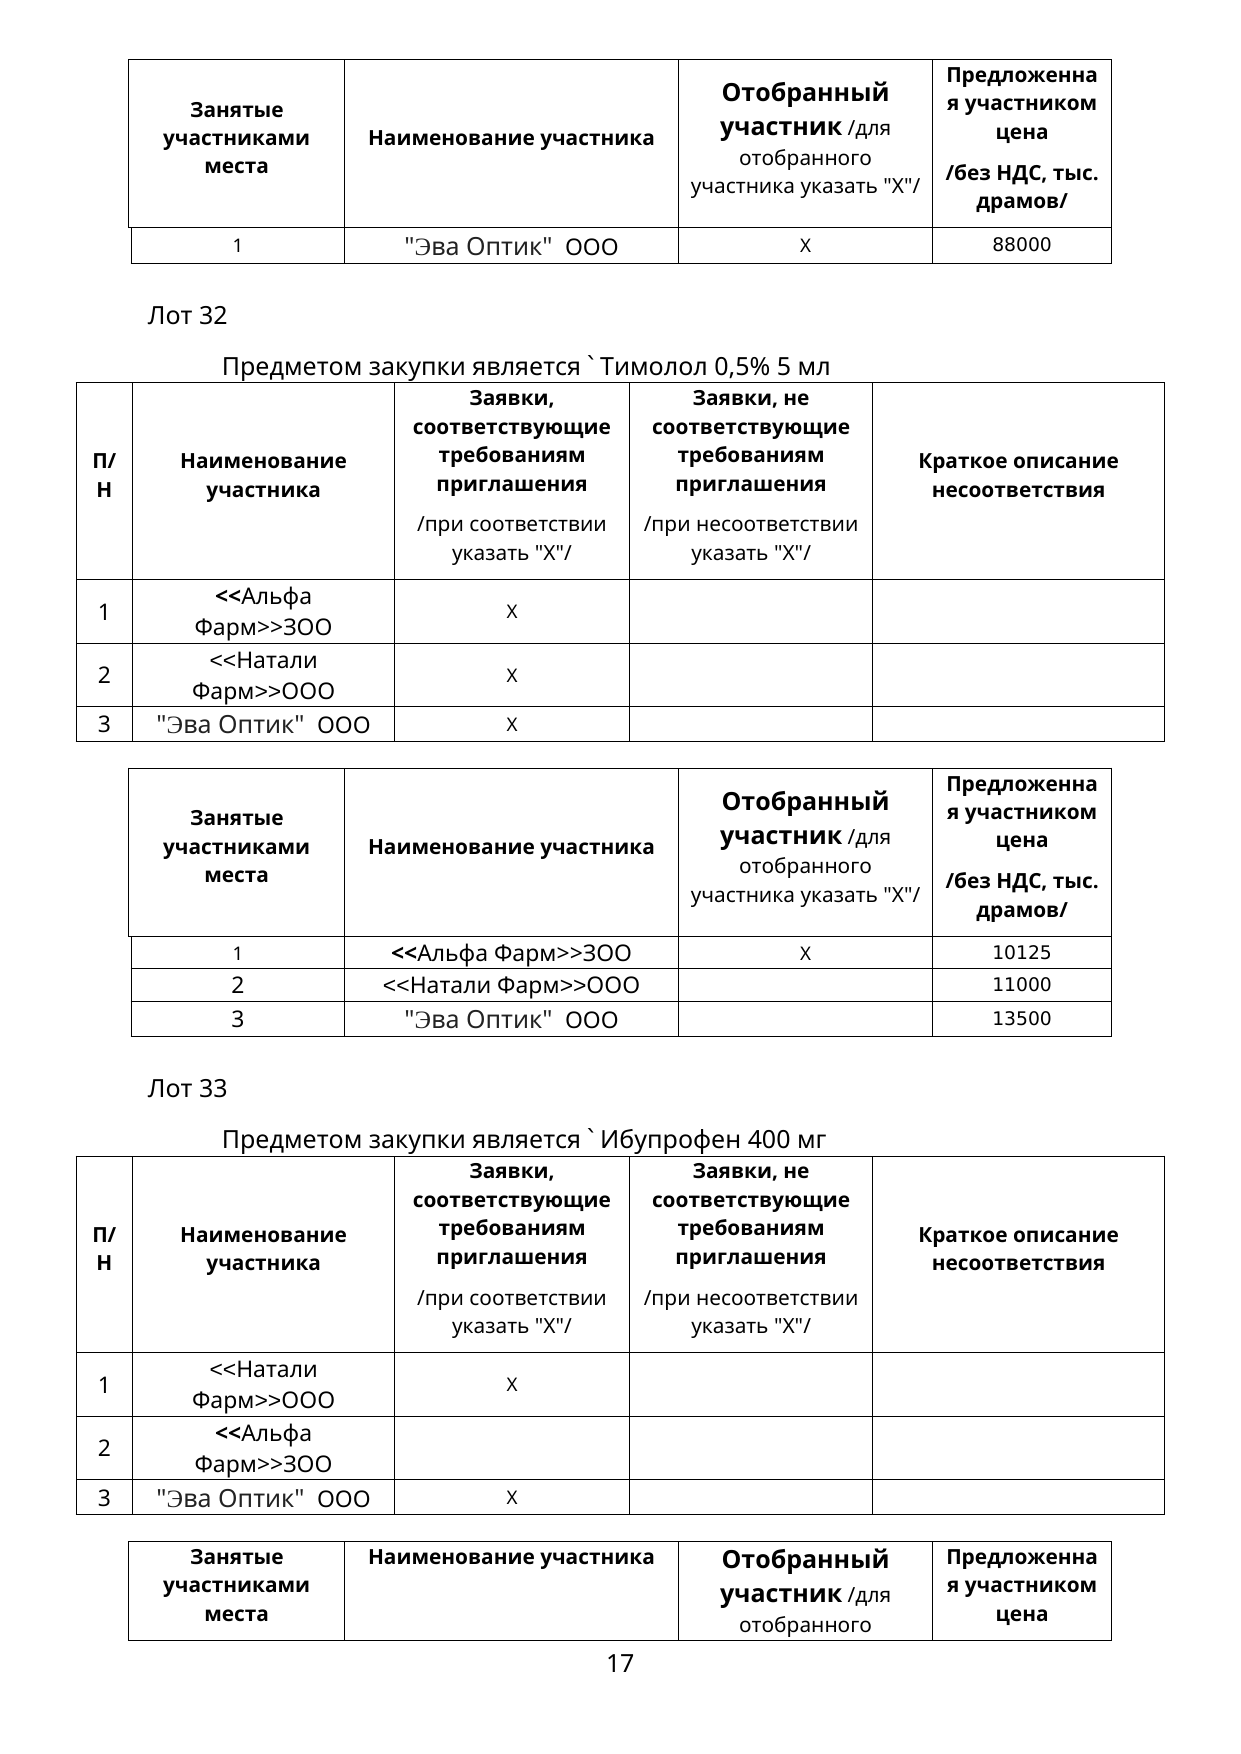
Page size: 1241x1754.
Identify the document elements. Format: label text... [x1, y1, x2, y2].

table_cell <<Натали Фарм>>ООО [133, 644, 394, 706]
table_cell "Эва Оптик" ООО [345, 1002, 678, 1036]
table_header Наименование участника [133, 1157, 394, 1352]
table_cell 10125 [933, 937, 1111, 968]
table_cell 11000 [933, 969, 1111, 1001]
table_cell 13500 [933, 1002, 1111, 1036]
table_cell 3 [77, 1480, 132, 1514]
table_cell X [679, 228, 932, 262]
table_cell X [679, 937, 932, 968]
table_cell 3 [132, 1002, 344, 1036]
table_cell [630, 707, 872, 741]
table_cell X [395, 580, 629, 642]
table_header Заявки, соответствующие требованиям приглашения /при соответствии указать "X"/ [395, 1157, 629, 1352]
table_cell <<Альфа Фарм>>ЗОО [133, 1417, 394, 1479]
table_cell 1 [77, 1353, 132, 1416]
table_cell 2 [77, 644, 132, 706]
table_header Заявки, не соответствующие требованиям приглашения /при несоответствии указать "X"/ [630, 383, 872, 579]
table_cell "Эва Оптик" ООО [133, 1480, 394, 1514]
text Лот 32 [148, 297, 1092, 332]
table_cell <<Натали Фарм>>ООО [133, 1353, 394, 1416]
table_cell [630, 1353, 872, 1416]
table_header Наименование участника [345, 60, 678, 227]
table_cell [679, 1002, 932, 1036]
table_cell [873, 707, 1164, 741]
table_header Отобранный участник /для отобранного участника указать "X"/ [679, 769, 932, 936]
table_cell <<Альфа Фарм>>ЗОО [345, 937, 678, 968]
table_cell [873, 580, 1164, 642]
table_cell 1 [77, 580, 132, 642]
table_header Предложенная участником цена /без НДС, тыс. драмов/ [933, 60, 1111, 227]
table_header Краткое описание несоответствия [873, 1157, 1164, 1352]
table_cell "Эва Оптик" ООО [345, 228, 678, 262]
table_header Занятые участниками места [129, 769, 344, 936]
table_header П/Н [77, 383, 132, 579]
table_cell [873, 1353, 1164, 1416]
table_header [129, 1542, 344, 1640]
table_cell X [395, 707, 629, 741]
table_header Предложенная участником цена /без НДС, тыс. драмов/ [933, 769, 1111, 936]
table_header П/Н [77, 1157, 132, 1352]
table_cell [630, 1480, 872, 1514]
table_cell [395, 1417, 629, 1479]
table_cell [873, 1417, 1164, 1479]
table_cell <<Натали Фарм>>ООО [345, 969, 678, 1001]
table_cell [873, 644, 1164, 706]
table_cell 2 [132, 969, 344, 1001]
table_header Заявки, соответствующие требованиям приглашения /при соответствии указать "X"/ [395, 383, 629, 579]
table_cell 1 [132, 937, 344, 968]
table_cell [679, 969, 932, 1001]
text Предметом закупки является ՝ Тимолол 0,5% 5 мл [148, 348, 1092, 382]
table_cell "Эва Оптик" ООО [133, 707, 394, 741]
text Предметом закупки является ՝ Ибупрофен 400 мг [148, 1121, 1092, 1156]
table_header Отобранный участник /для отобранного участника указать "X"/ [679, 60, 932, 227]
table_header Краткое описание несоответствия [873, 383, 1164, 579]
table_cell [873, 1480, 1164, 1514]
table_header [933, 1542, 1111, 1640]
table_cell 88000 [933, 228, 1111, 262]
table_header Заявки, не соответствующие требованиям приглашения /при несоответствии указать "X"/ [630, 1157, 872, 1352]
table_cell 3 [77, 707, 132, 741]
table_cell X [395, 644, 629, 706]
table_header Наименование участника [345, 769, 678, 936]
table_cell X [395, 1480, 629, 1514]
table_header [679, 1542, 932, 1640]
text Лот 33 [148, 1071, 1092, 1105]
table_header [345, 1542, 678, 1640]
table_cell X [395, 1353, 629, 1416]
table_cell <<Альфа Фарм>>ЗОО [133, 580, 394, 642]
table_cell [630, 644, 872, 706]
table_cell 1 [132, 228, 344, 262]
table_cell 2 [77, 1417, 132, 1479]
table_header Занятые участниками места [129, 60, 344, 227]
table_cell [630, 1417, 872, 1479]
table_cell [630, 580, 872, 642]
table_header Наименование участника [133, 383, 394, 579]
